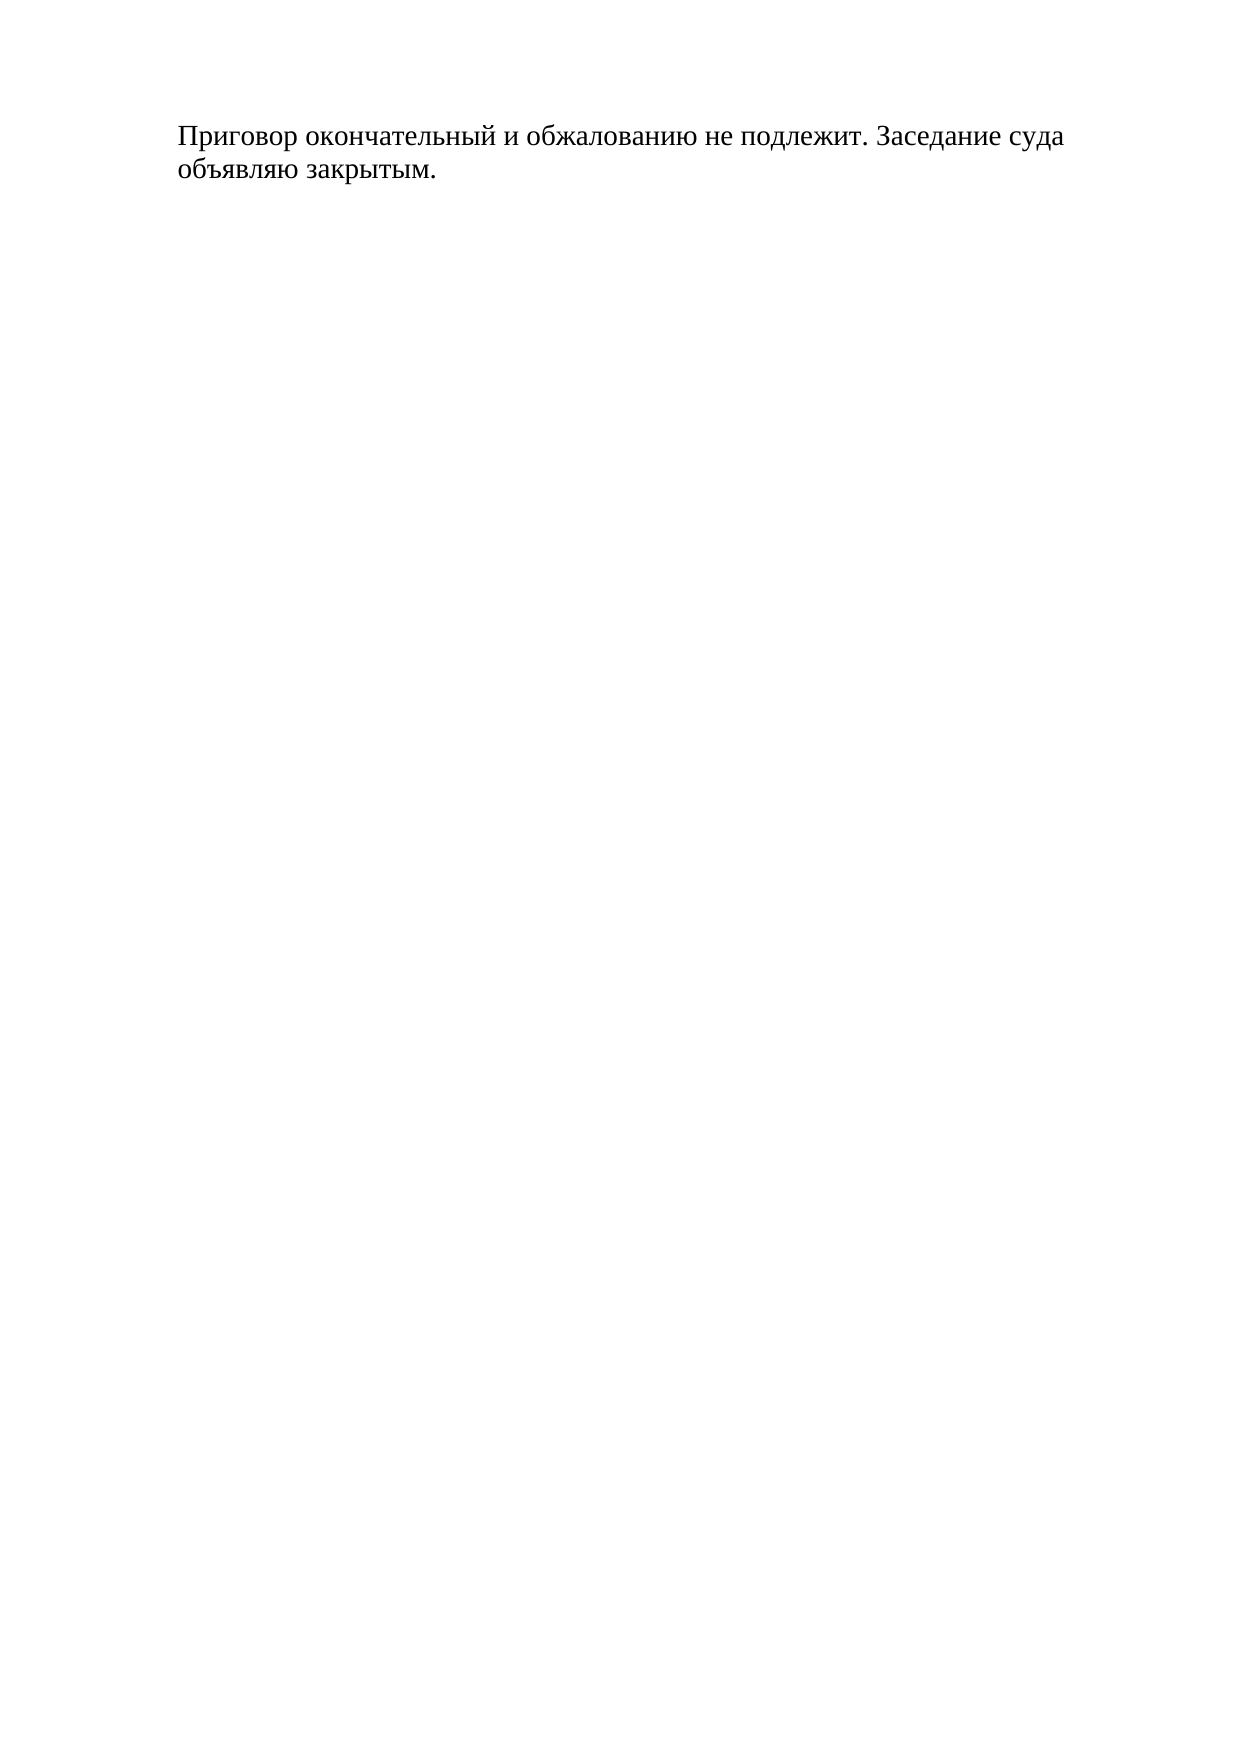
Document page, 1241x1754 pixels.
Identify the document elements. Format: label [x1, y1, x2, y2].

text [177, 118, 1152, 185]
